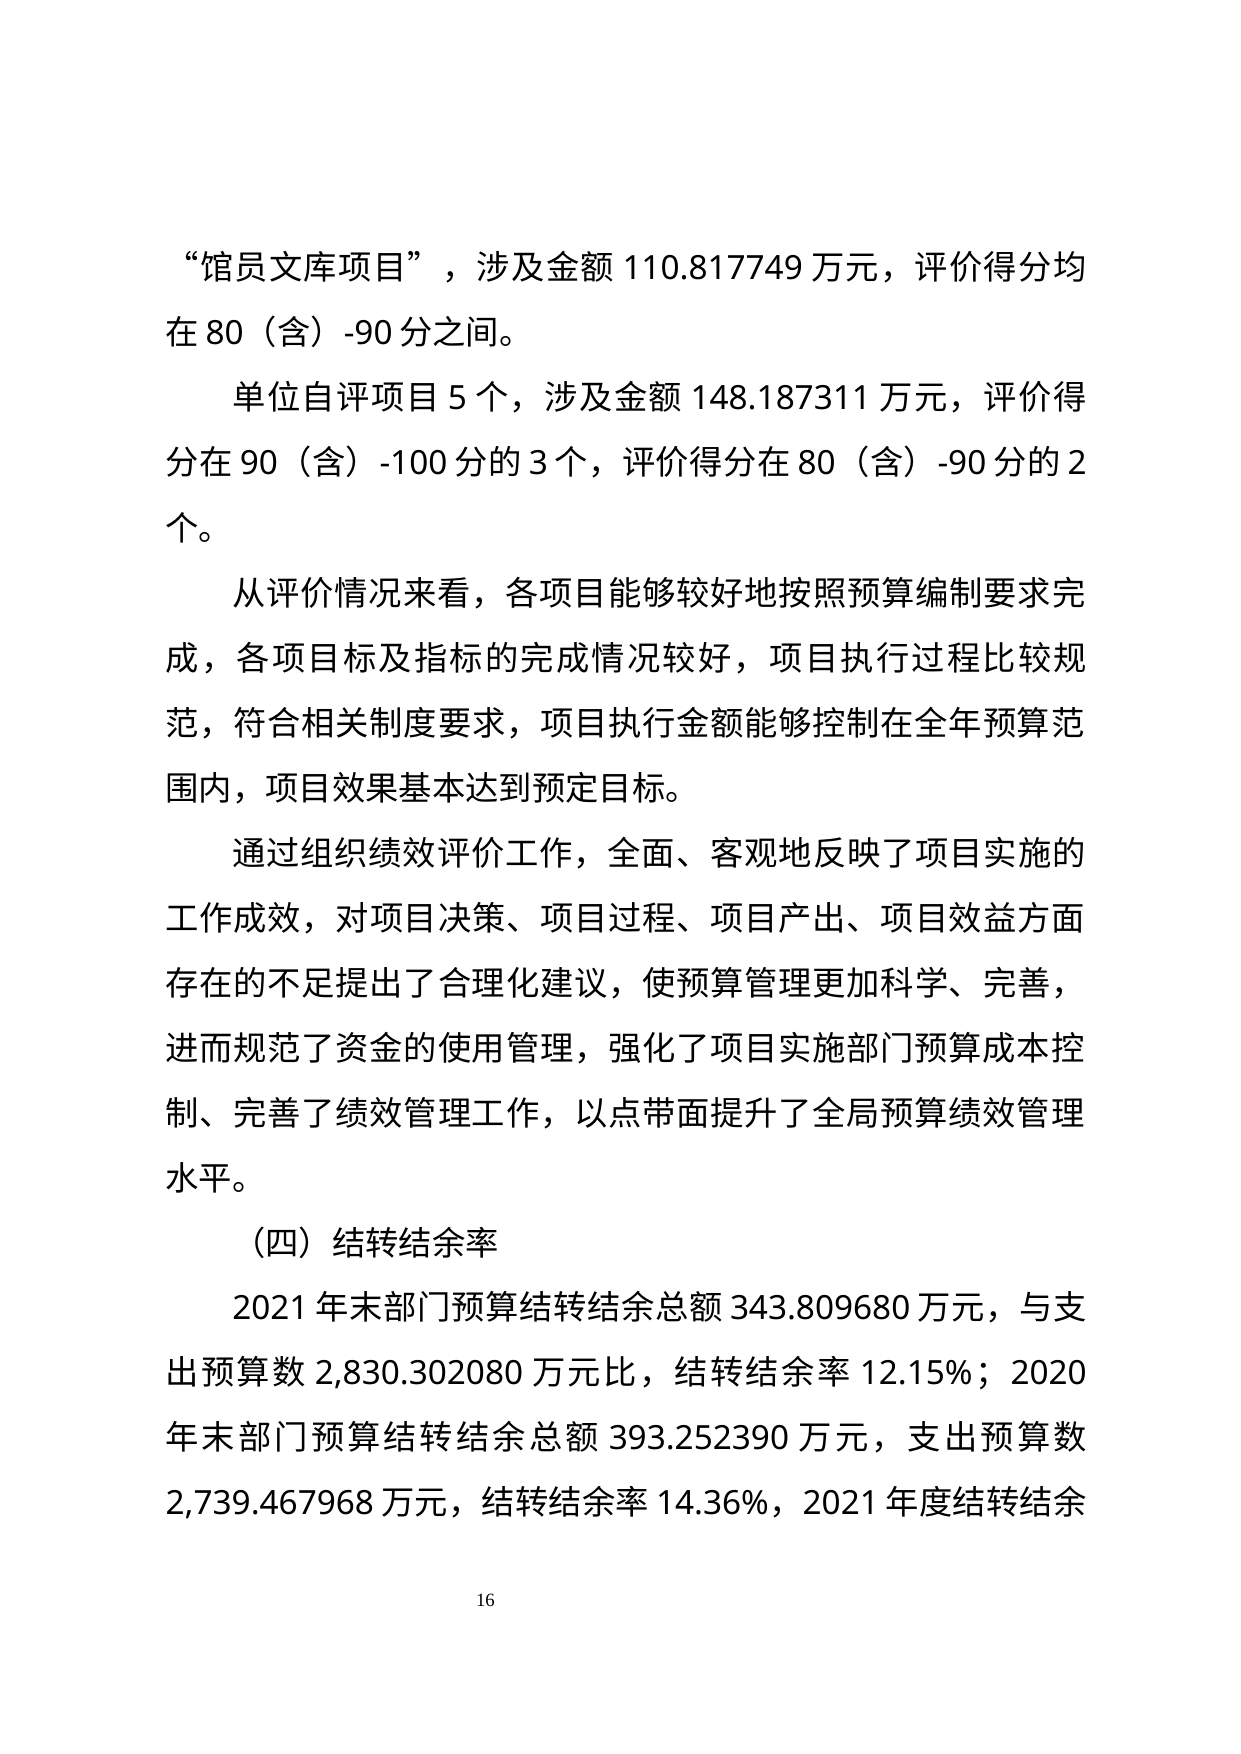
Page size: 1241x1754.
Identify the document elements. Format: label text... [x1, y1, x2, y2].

text （四）结转结余率 [165, 1208, 1087, 1273]
text 从评价情况来看，各项目能够较好地按照预算编制要求完成，各项目标及指标的完成情况较好，项目执行过程比较规范，符合相关制度要求，项目执行金额能够控制在全年预算范围内，项目效果基本达到预定目标。 [165, 558, 1087, 818]
text 通过组织绩效评价工作，全面、客观地反映了项目实施的工作成效，对项目决策、项目过程、项目产出、项目效益方面存在的不足提出了合理化建议，使预算管理更加科学、完善，进而规范了资金的使用管理，强化了项目实施部门预算成本控制、完善了绩效管理工作，以点带面提升了全局预算绩效管理水平。 [165, 818, 1087, 1208]
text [165, 233, 1087, 363]
text 单位自评项目5个，涉及金额148.187311万元，评价得分在90（含）-100分的3个，评价得分在80（含）-90分的2个。 [165, 363, 1087, 558]
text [165, 1273, 1087, 1533]
